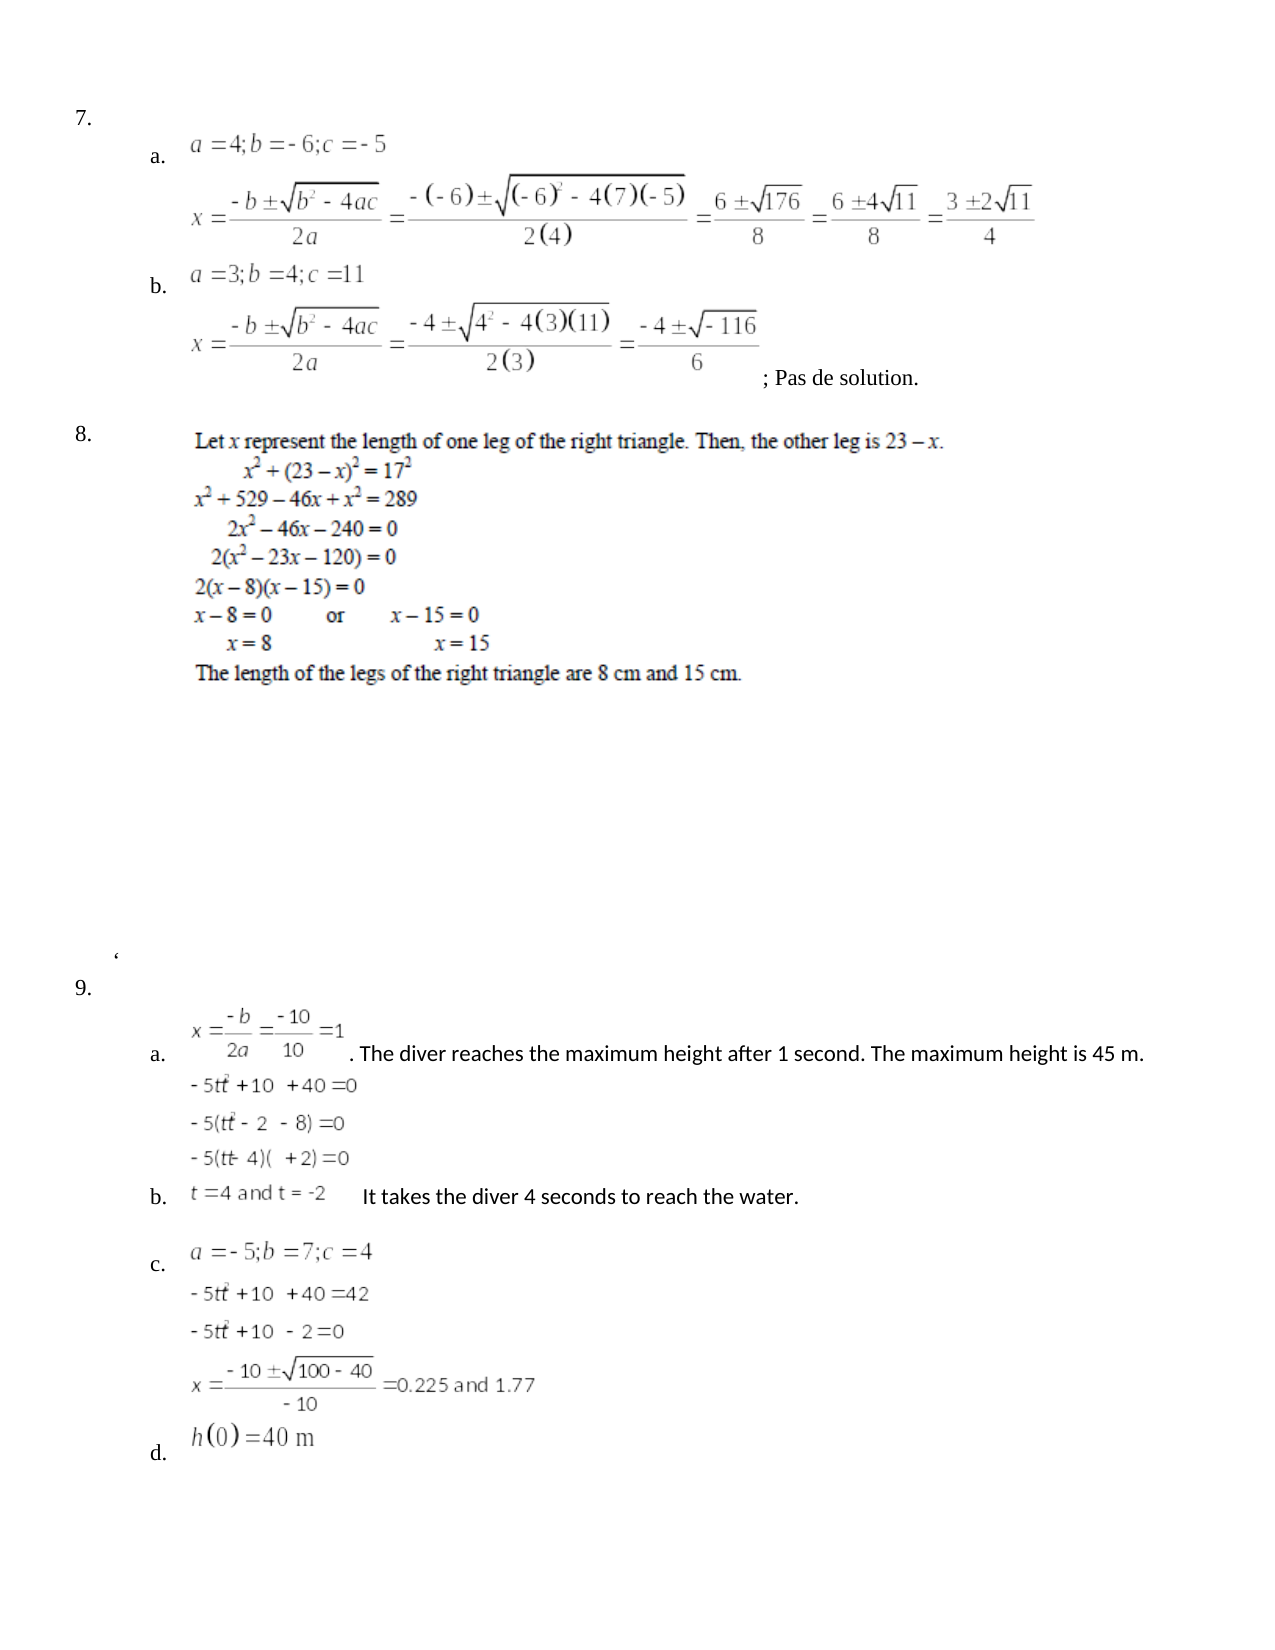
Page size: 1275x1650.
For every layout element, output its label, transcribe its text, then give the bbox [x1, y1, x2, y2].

list ; Pas de solution. [187, 299, 1200, 390]
list It takes the diver 4 seconds to reach the water. [150, 1067, 1200, 1238]
list . The diver reaches the maximum height after 1 second. The maximum height is 45 m. [150, 1000, 1200, 1067]
picture [161, 422, 958, 697]
